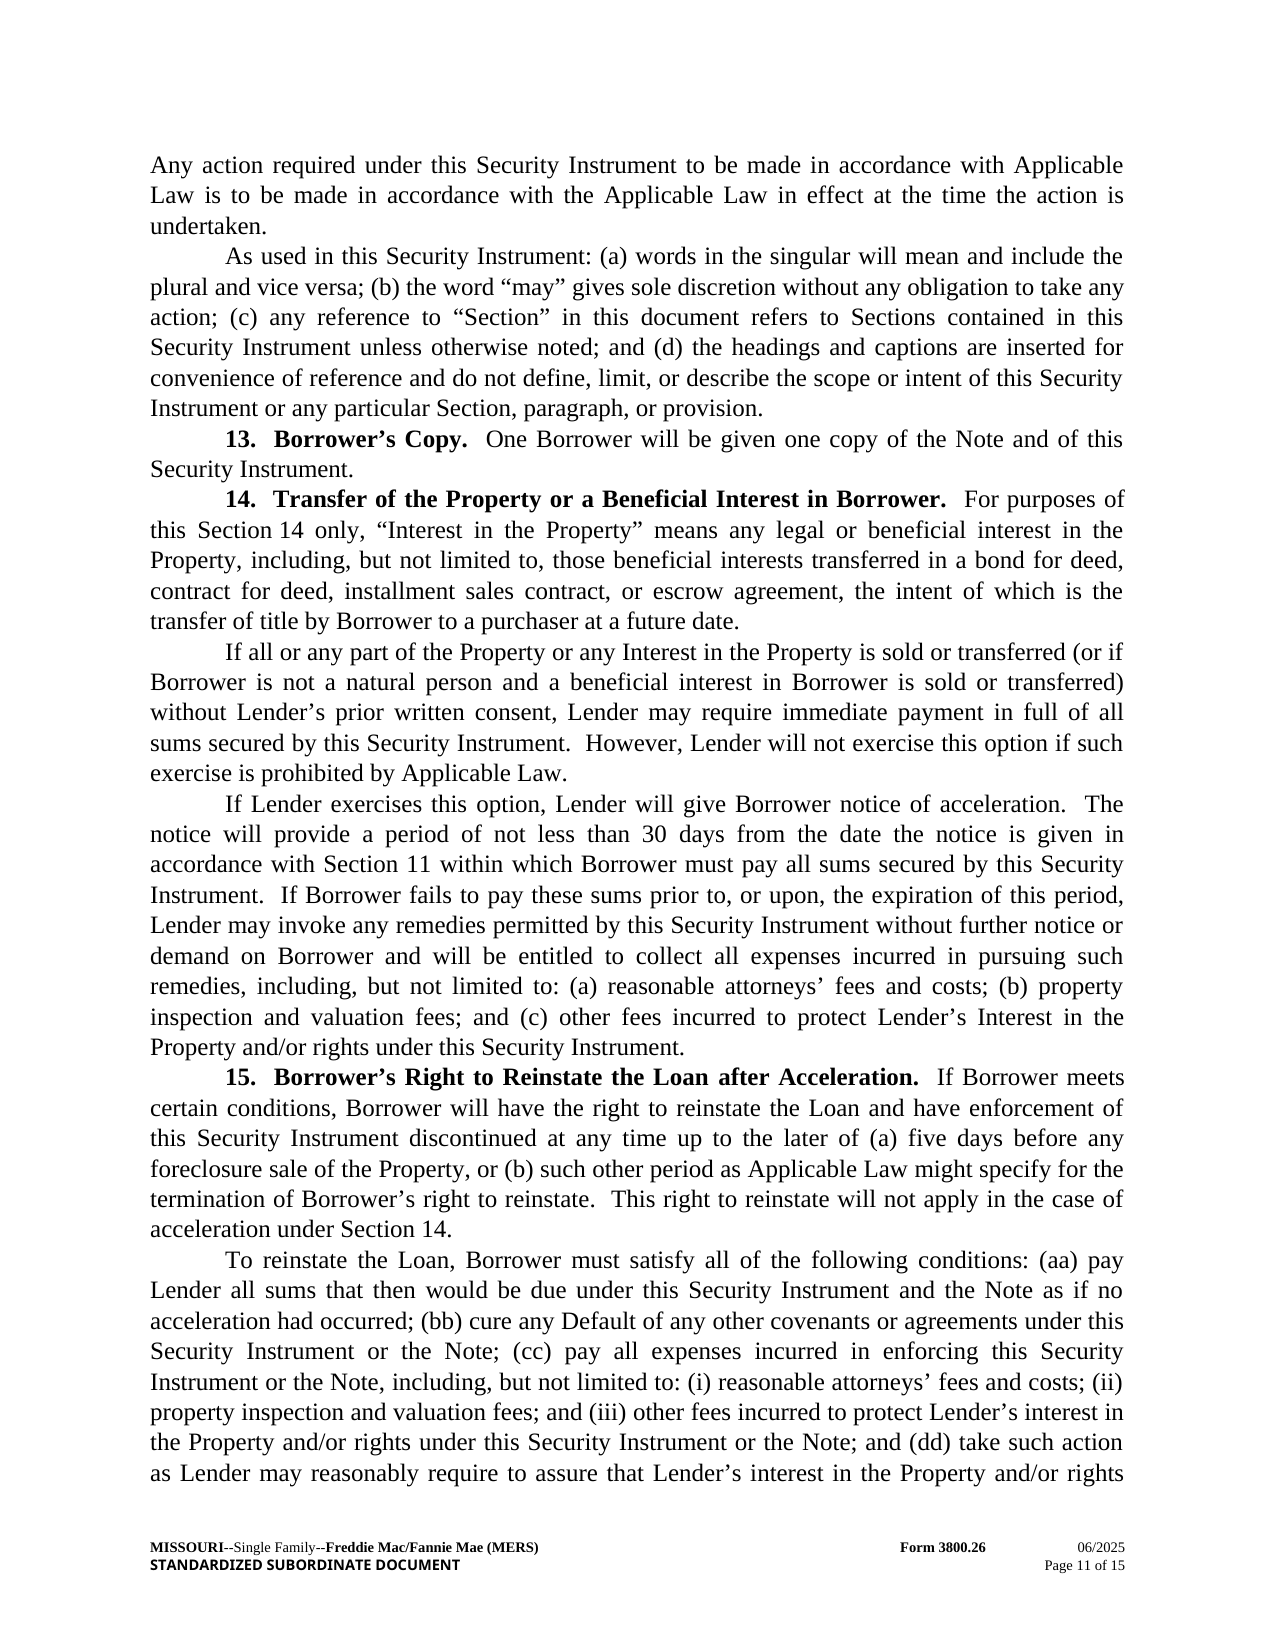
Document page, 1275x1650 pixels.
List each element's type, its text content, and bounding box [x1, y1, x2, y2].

text If Lender exercises this option, Lender will give Borrower notice of acceleration. The notice will provide a period of not less than 30 days from the date the notice is given in accordance with Section 11 within which Borrower must pay all sums secured by this Security Instrument. If Borrower fails to pay these sums prior to, or upon, the expiration of this period, Lender may invoke any remedies permitted by this Security Instrument without further notice or demand on Borrower and will be entitled to collect all expenses incurred in pursuing such remedies, including, but not limited to: (a) reasonable attorneys’ fees and costs; (b) property inspection and valuation fees; and (c) other fees incurred to protect Lender’s Interest in the Property and/or rights under this Security Instrument. [150, 789, 1125, 1061]
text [150, 150, 1125, 239]
text As used in this Security Instrument: (a) words in the singular will mean and include the plural and vice versa; (b) the word “may” gives sole discretion without any obligation to take any action; (c) any reference to “Section” in this document refers to Sections contained in this Security Instrument unless otherwise noted; and (d) the headings and captions are inserted for convenience of reference and do not define, limit, or describe the scope or intent of this Security Instrument or any particular Section, paragraph, or provision. [150, 241, 1125, 422]
text If all or any part of the Property or any Interest in the Property is sold or transferred (or if Borrower is not a natural person and a beneficial interest in Borrower is sold or transferred) without Lender’s prior written consent, Lender may require immediate payment in full of all sums secured by this Security Instrument. However, Lender will not exercise this option if such exercise is prohibited by Applicable Law. [150, 637, 1125, 787]
text 15. Borrower’s Right to Reinstate the Loan after Acceleration. If Borrower meets certain conditions, Borrower will have the right to reinstate the Loan and have enforcement of this Security Instrument discontinued at any time up to the later of (a) five days before any foreclosure sale of the Property, or (b) such other period as Applicable Law might specify for the termination of Borrower’s right to reinstate. This right to reinstate will not apply in the case of acceleration under Section 14. [150, 1062, 1125, 1243]
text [150, 1245, 1125, 1487]
text 13. Borrower’s Copy. One Borrower will be given one copy of the Note and of this Security Instrument. [150, 424, 1125, 483]
text 14. Transfer of the Property or a Beneficial Interest in Borrower. For purposes of this Section 14 only, “Interest in the Property” means any legal or beneficial interest in the Property, including, but not limited to, those beneficial interests transferred in a bond for deed, contract for deed, installment sales contract, or escrow agreement, the intent of which is the transfer of title by Borrower to a purchaser at a future date. [150, 484, 1125, 635]
